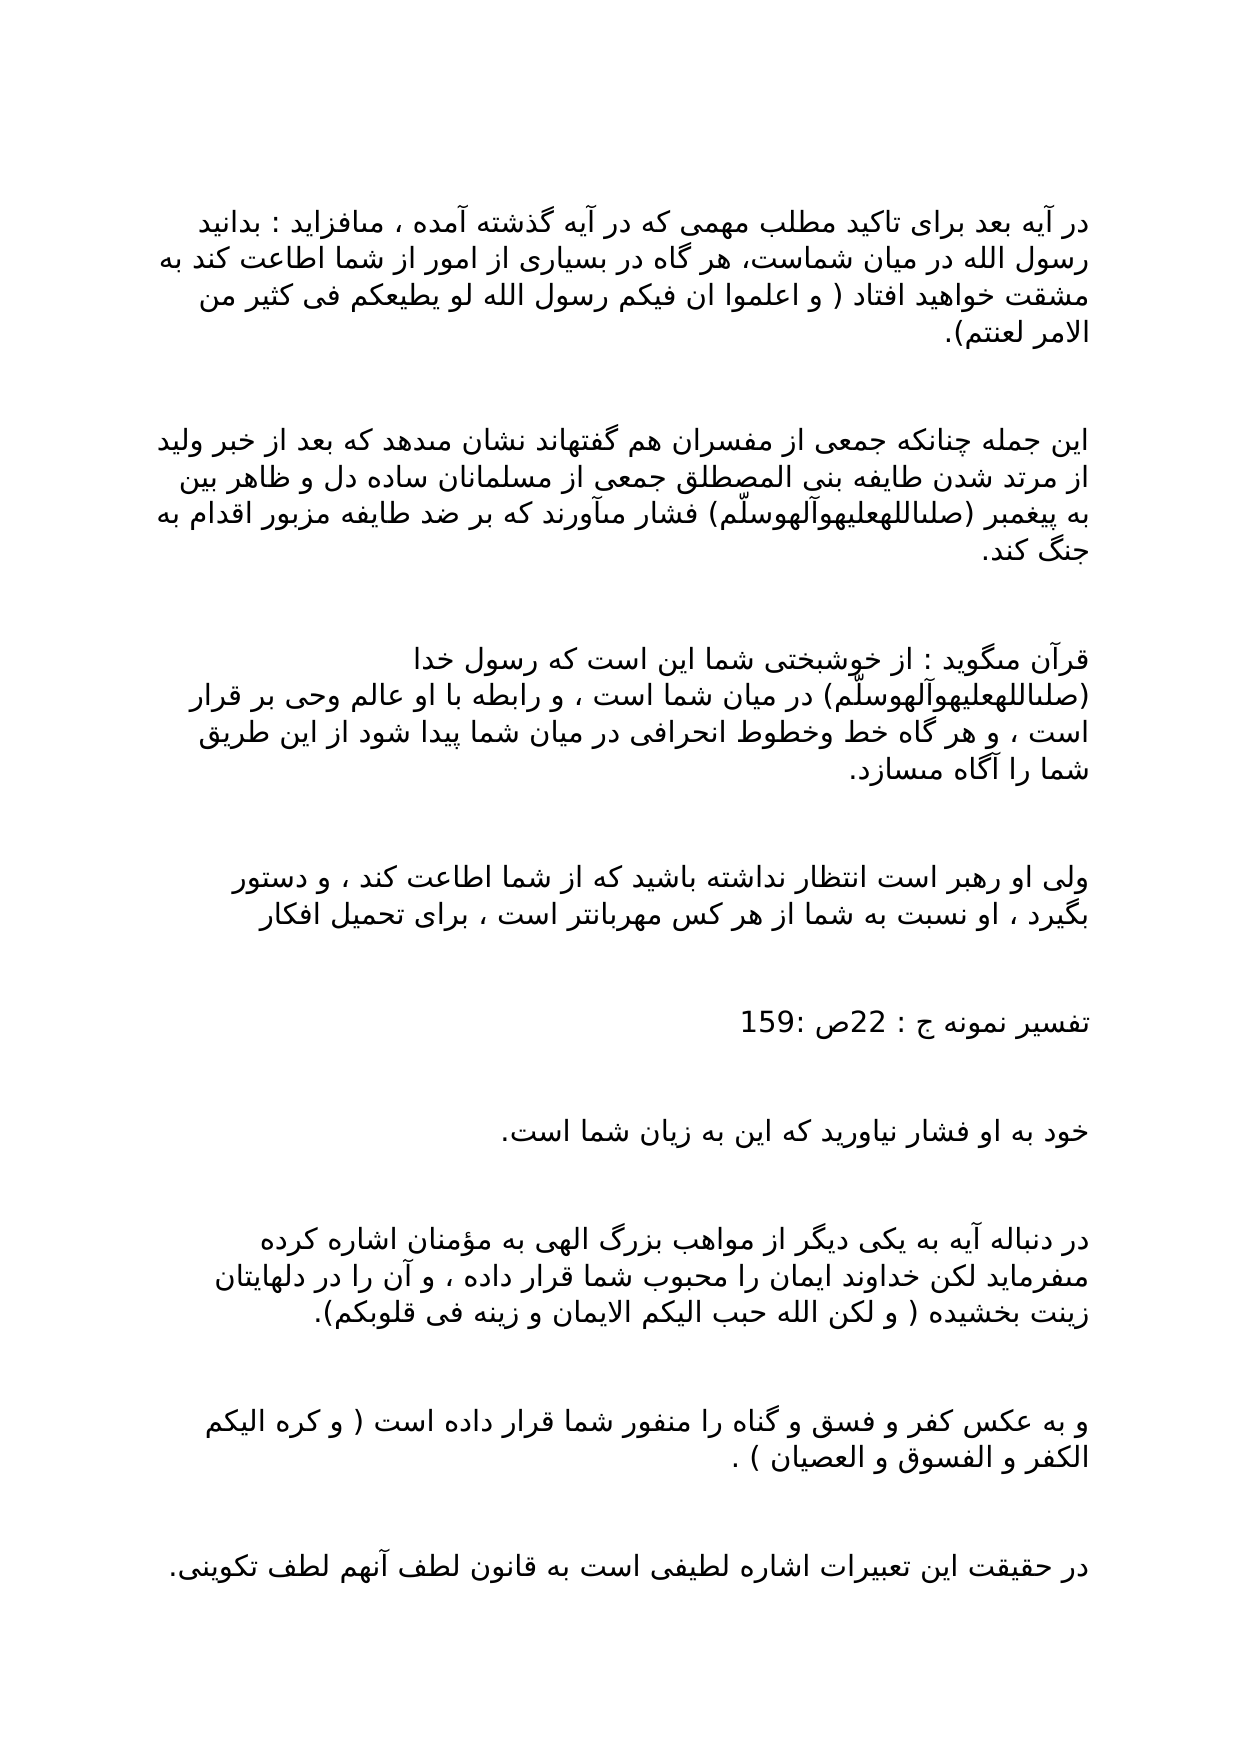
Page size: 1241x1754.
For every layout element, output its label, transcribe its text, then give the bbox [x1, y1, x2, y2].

text در آيه بعد براى تاكيد مطلب مهمى كه در آيه گذشته آمده ، مى‏افزايد : بدانيد رسول الله در ميان شماست، هر گاه در بسيارى از امور از شما اطاعت كند به مشقت خواهيد افتاد ( و اعلموا ان فيكم رسول الله لو يطيعكم فى كثير من الامر لعنتم). [150, 205, 1090, 349]
text ولى او رهبر است انتظار نداشته باشيد كه از شما اطاعت كند ، و دستور بگيرد ، او نسبت به شما از هر كس مهربانتر است ، براى تحميل افكار [150, 860, 1090, 931]
text در حقيقت اين تعبيرات اشاره لطيفى است به قانون لطف آنهم لطف تكوينى. [150, 1549, 1090, 1583]
text خود به او فشار نياوريد كه اين به زيان شما است. [150, 1114, 1090, 1148]
text اين جمله چنانكه جمعى از مفسران هم گفته‏اند نشان مى‏دهد كه بعد از خبر وليد از مرتد شدن طايفه بنى المصطلق جمعى از مسلمانان ساده دل و ظاهر بين به پيغمبر (صلى‏الله‏عليه‏وآله‏وسلّم‏) فشار مى‏آورند كه بر ضد طايفه مزبور اقدام به جنگ كند. [150, 423, 1090, 567]
text قرآن مى‏گويد : از خوشبختى شما اين است كه رسول خدا (صلى‏الله‏عليه‏وآله‏وسلّم‏) در ميان شما است ، و رابطه با او عالم وحى بر قرار است ، و هر گاه خط وخطوط انحرافى در ميان شما پيدا شود از اين طريق شما را آگاه مى‏سازد. [150, 642, 1090, 786]
text و به عكس كفر و فسق و گناه را منفور شما قرار داده است ( و كره اليكم الكفر و الفسوق و العصيان ) . [150, 1404, 1090, 1475]
text تفسير نمونه ج : 22ص :159 [150, 1006, 1090, 1039]
text در دنباله آيه به يكى ديگر از مواهب بزرگ الهى به مؤمنان اشاره كرده مى‏فرمايد لكن خداوند ايمان را محبوب شما قرار داده ، و آن را در دلهايتان زينت بخشيده ( و لكن الله حبب اليكم الايمان و زينه فى قلوبكم). [150, 1222, 1090, 1330]
